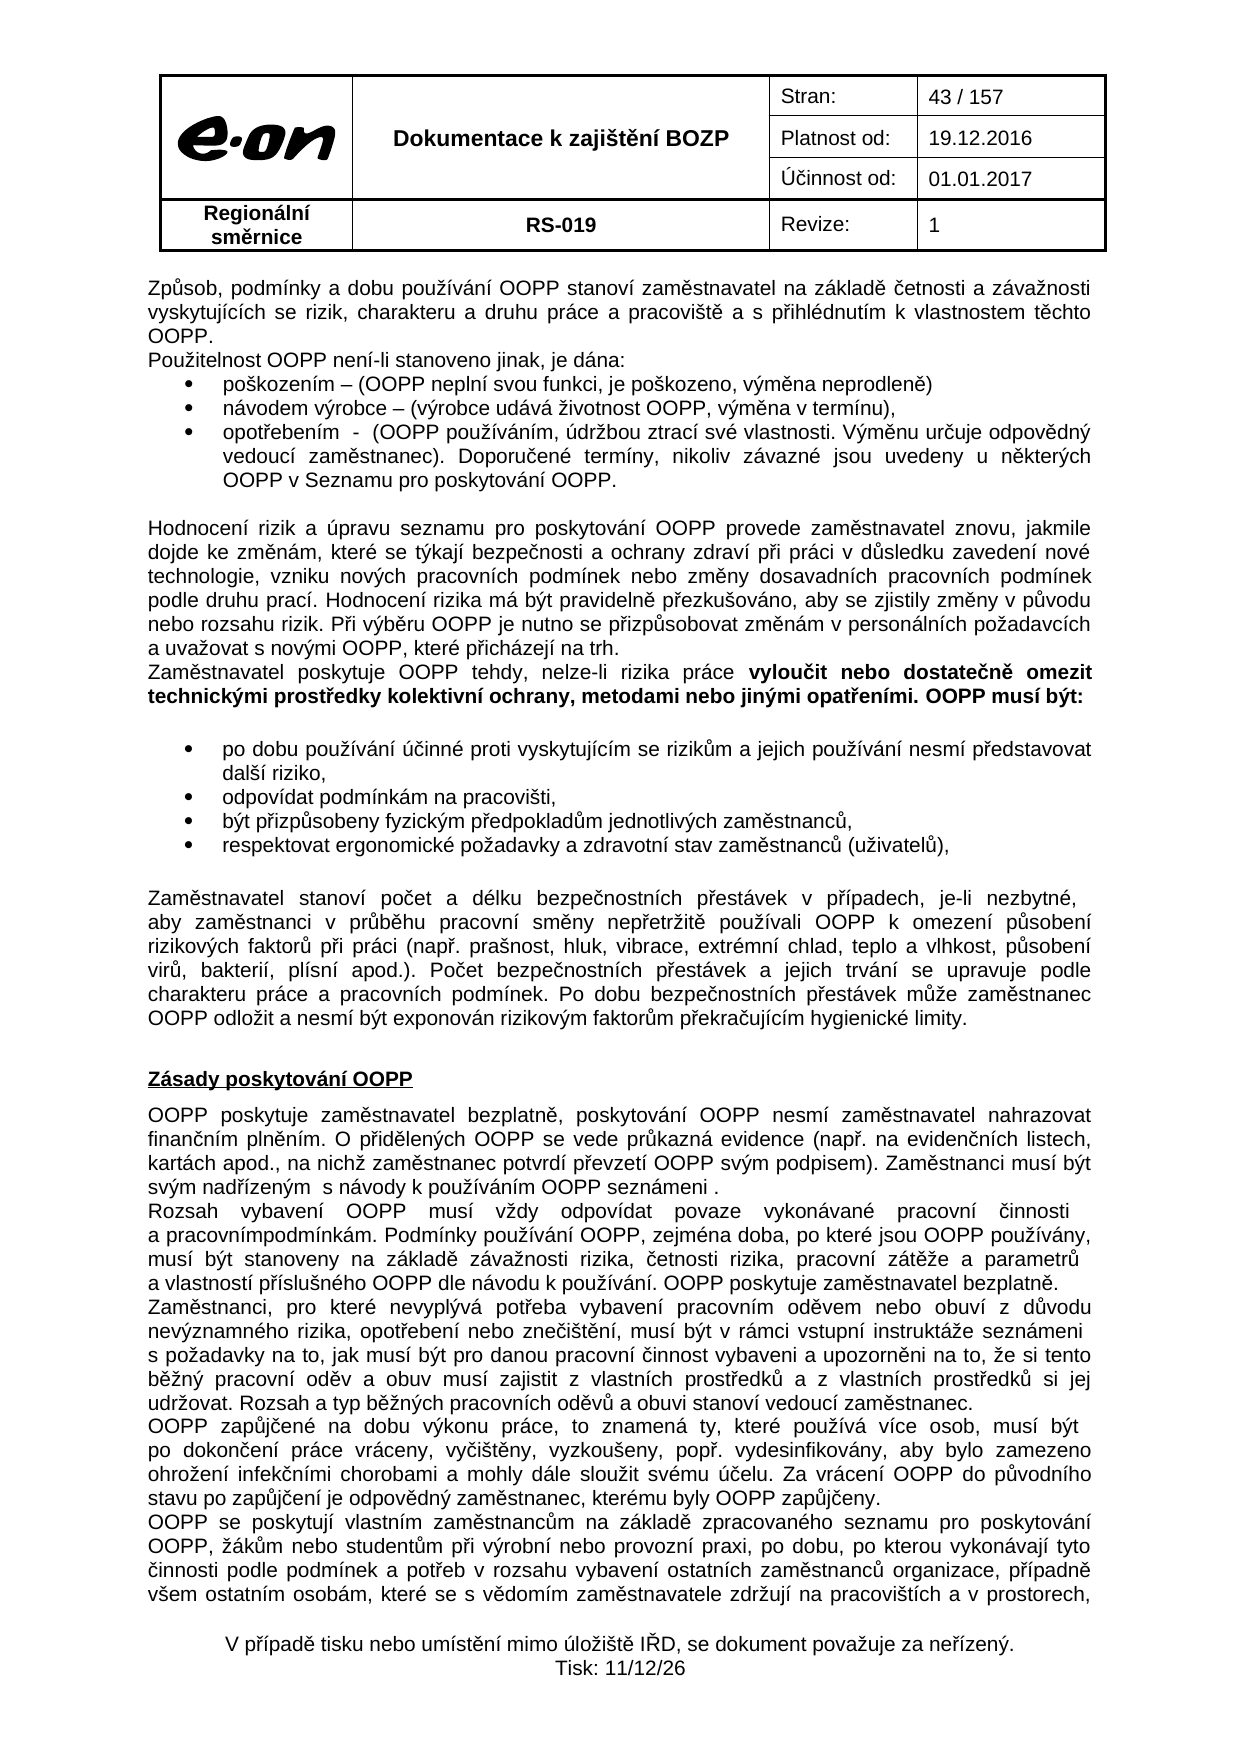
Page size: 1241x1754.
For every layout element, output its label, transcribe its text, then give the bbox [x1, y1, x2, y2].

text OOPP zapůjčené na dobu výkonu práce, to znamená ty, které používá více osob, musí být po dokončení práce vráceny, vyčištěny, vyzkoušeny, popř. vydesinfikovány, aby bylo zamezeno ohrožení infekčními chorobami a mohly dále sloužit svému účelu. Za vrácení OOPP do původního stavu po zapůjčení je odpovědný zaměstnanec, kterému byly OOPP zapůjčeny. [148, 1414, 1092, 1510]
list po dobu používání účinné proti vyskytujícím se rizikům a jejich používání nesmí představovat další riziko, [185, 737, 1092, 785]
text Zaměstnanci, pro které nevyplývá potřeba vybavení pracovním oděvem nebo obuví z důvodu nevýznamného rizika, opotřebení nebo znečištění, musí být v rámci vstupní instruktáže seznámeni s požadavky na to, jak musí být pro danou pracovní činnost vybaveni a upozorněni na to, že si tento běžný pracovní oděv a obuv musí zajistit z vlastních prostředků a z vlastních prostředků si jej udržovat. Rozsah a typ běžných pracovních oděvů a obuvi stanoví vedoucí zaměstnanec. [148, 1294, 1092, 1414]
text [148, 1510, 1092, 1606]
text OOPP poskytuje zaměstnavatel bezplatně, poskytování OOPP nesmí zaměstnavatel nahrazovat finančním plněním. O přidělených OOPP se vede průkazná evidence (např. na evidenčních listech, kartách apod., na nichž zaměstnanec potvrdí převzetí OOPP svým podpisem). Zaměstnanci musí být svým nadřízeným s návody k používáním OOPP seznámeni . [148, 1103, 1092, 1199]
list poškozením – (OOPP neplní svou funkci, je poškozeno, výměna neprodleně) [185, 372, 1092, 396]
list opotřebením - (OOPP používáním, údržbou ztrací své vlastnosti. Výměnu určuje odpovědný vedoucí zaměstnanec). Doporučené termíny, nikoliv závazné jsou uvedeny u některých OOPP v Seznamu pro poskytování OOPP. [185, 420, 1092, 492]
list návodem výrobce – (výrobce udává životnost OOPP, výměna v termínu), [185, 396, 1092, 420]
title Zásady poskytování OOPP [148, 1066, 1092, 1090]
text Hodnocení rizik a úpravu seznamu pro poskytování OOPP provede zaměstnavatel znovu, jakmile dojde ke změnám, které se týkají bezpečnosti a ochrany zdraví při práci v důsledku zavedení nové technologie, vzniku nových pracovních podmínek nebo změny dosavadních pracovních podmínek podle druhu prací. Hodnocení rizika má být pravidelně přezkušováno, aby se zjistily změny v původu nebo rozsahu rizik. Při výběru OOPP je nutno se přizpůsobovat změnám v personálních požadavcích a uvažovat s novými OOPP, které přicházejí na trh. [148, 516, 1092, 660]
list být přizpůsobeny fyzickým předpokladům jednotlivých zaměstnanců, [185, 809, 1092, 833]
text Způsob, podmínky a dobu používání OOPP stanoví zaměstnavatel na základě četnosti a závažnosti vyskytujících se rizik, charakteru a druhu práce a pracoviště a s přihlédnutím k vlastnostem těchto OOPP. [148, 276, 1092, 348]
list respektovat ergonomické požadavky a zdravotní stav zaměstnanců (uživatelů), [185, 833, 1092, 857]
text Rozsah vybavení OOPP musí vždy odpovídat povaze vykonávané pracovní činnosti a pracovnímpodmínkám. Podmínky používání OOPP, zejména doba, po které jsou OOPP používány, musí být stanoveny na základě závažnosti rizika, četnosti rizika, pracovní zátěže a parametrů a vlastností příslušného OOPP dle návodu k používání. OOPP poskytuje zaměstnavatel bezplatně. [148, 1199, 1092, 1294]
text Zaměstnavatel poskytuje OOPP tehdy, nelze-li rizika práce vyloučit nebo dostatečně omezit technickými prostředky kolektivní ochrany, metodami nebo jinými opatřeními. OOPP musí být: [148, 660, 1092, 708]
text Použitelnost OOPP není-li stanoveno jinak, je dána: [148, 348, 1092, 372]
list odpovídat podmínkám na pracovišti, [185, 785, 1092, 809]
text Zaměstnavatel stanoví počet a délku bezpečnostních přestávek v případech, je-li nezbytné, aby zaměstnanci v průběhu pracovní směny nepřetržitě používali OOPP k omezení působení rizikových faktorů při práci (např. prašnost, hluk, vibrace, extrémní chlad, teplo a vlhkost, působení virů, bakterií, plísní apod.). Počet bezpečnostních přestávek a jejich trvání se upravuje podle charakteru práce a pracovních podmínek. Po dobu bezpečnostních přestávek může zaměstnanec OOPP odložit a nesmí být exponován rizikovým faktorům překračujícím hygienické limity. [148, 886, 1092, 1030]
